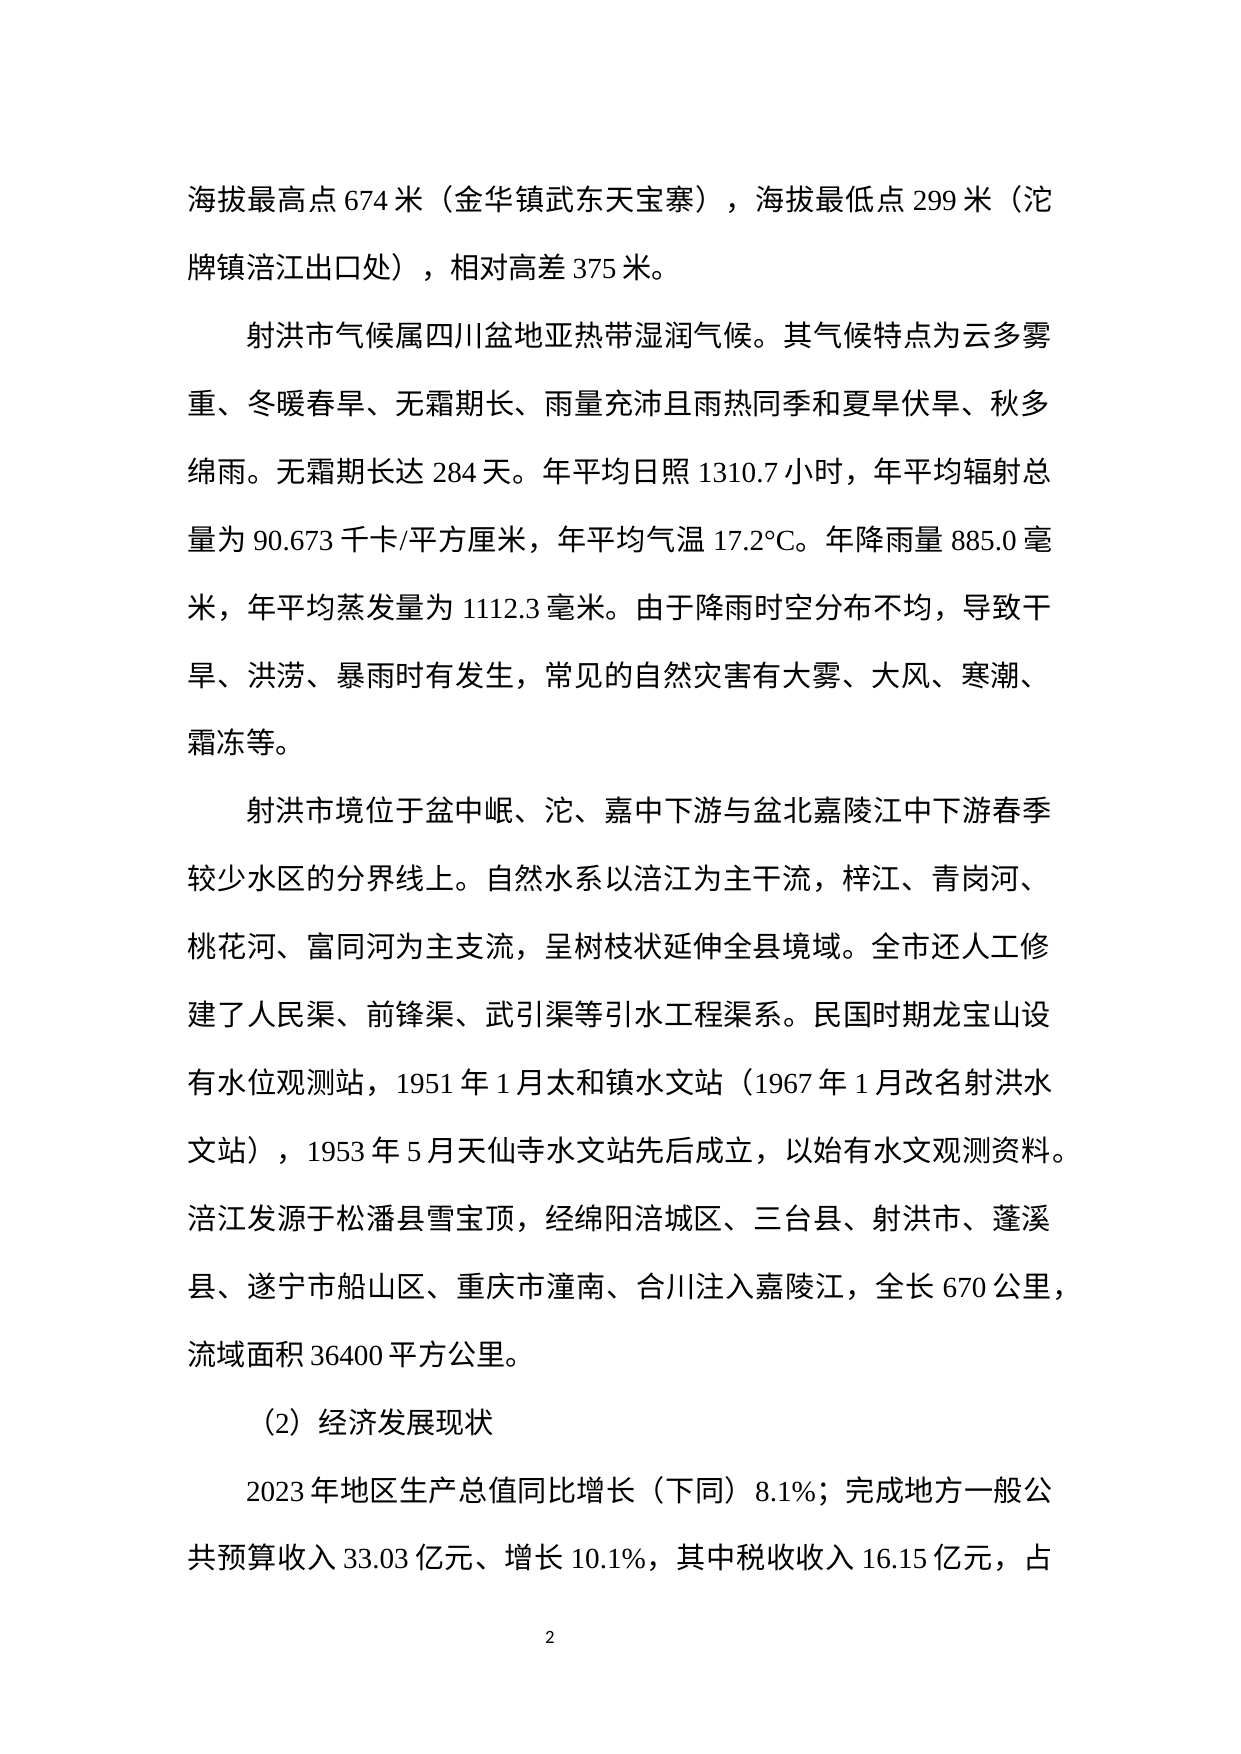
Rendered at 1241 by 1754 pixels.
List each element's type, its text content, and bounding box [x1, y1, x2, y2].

text 射洪市气候属四川盆地亚热带湿润气候。其气候特点为云多雾重、冬暖春旱、无霜期长、雨量充沛且雨热同季和夏旱伏旱、秋多绵雨。无霜期长达284天。年平均日照1310.7小时，年平均辐射总量为90.673千卡/平方厘米，年平均气温17.2°C。年降雨量885.0毫米，年平均蒸发量为1112.3毫米。由于降雨时空分布不均，导致干旱、洪涝、暴雨时有发生，常见的自然灾害有大雾、大风、寒潮、霜冻等。 [187, 300, 1053, 775]
text 射洪市境位于盆中岷、沱、嘉中下游与盆北嘉陵江中下游春季较少水区的分界线上。自然水系以涪江为主干流，梓江、青岗河、桃花河、富同河为主支流，呈树枝状延伸全县境域。全市还人工修建了人民渠、前锋渠、武引渠等引水工程渠系。民国时期龙宝山设有水位观测站，1951年1月太和镇水文站（1967年1月改名射洪水文站），1953年5月天仙寺水文站先后成立，以始有水文观测资料。涪江发源于松潘县雪宝顶，经绵阳涪城区、三台县、射洪市、蓬溪县、遂宁市船山区、重庆市潼南、合川注入嘉陵江，全长670公里，流域面积36400平方公里。 [187, 775, 1053, 1386]
text （2）经济发展现状 [187, 1386, 1053, 1454]
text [187, 164, 1053, 300]
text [187, 1454, 1053, 1590]
